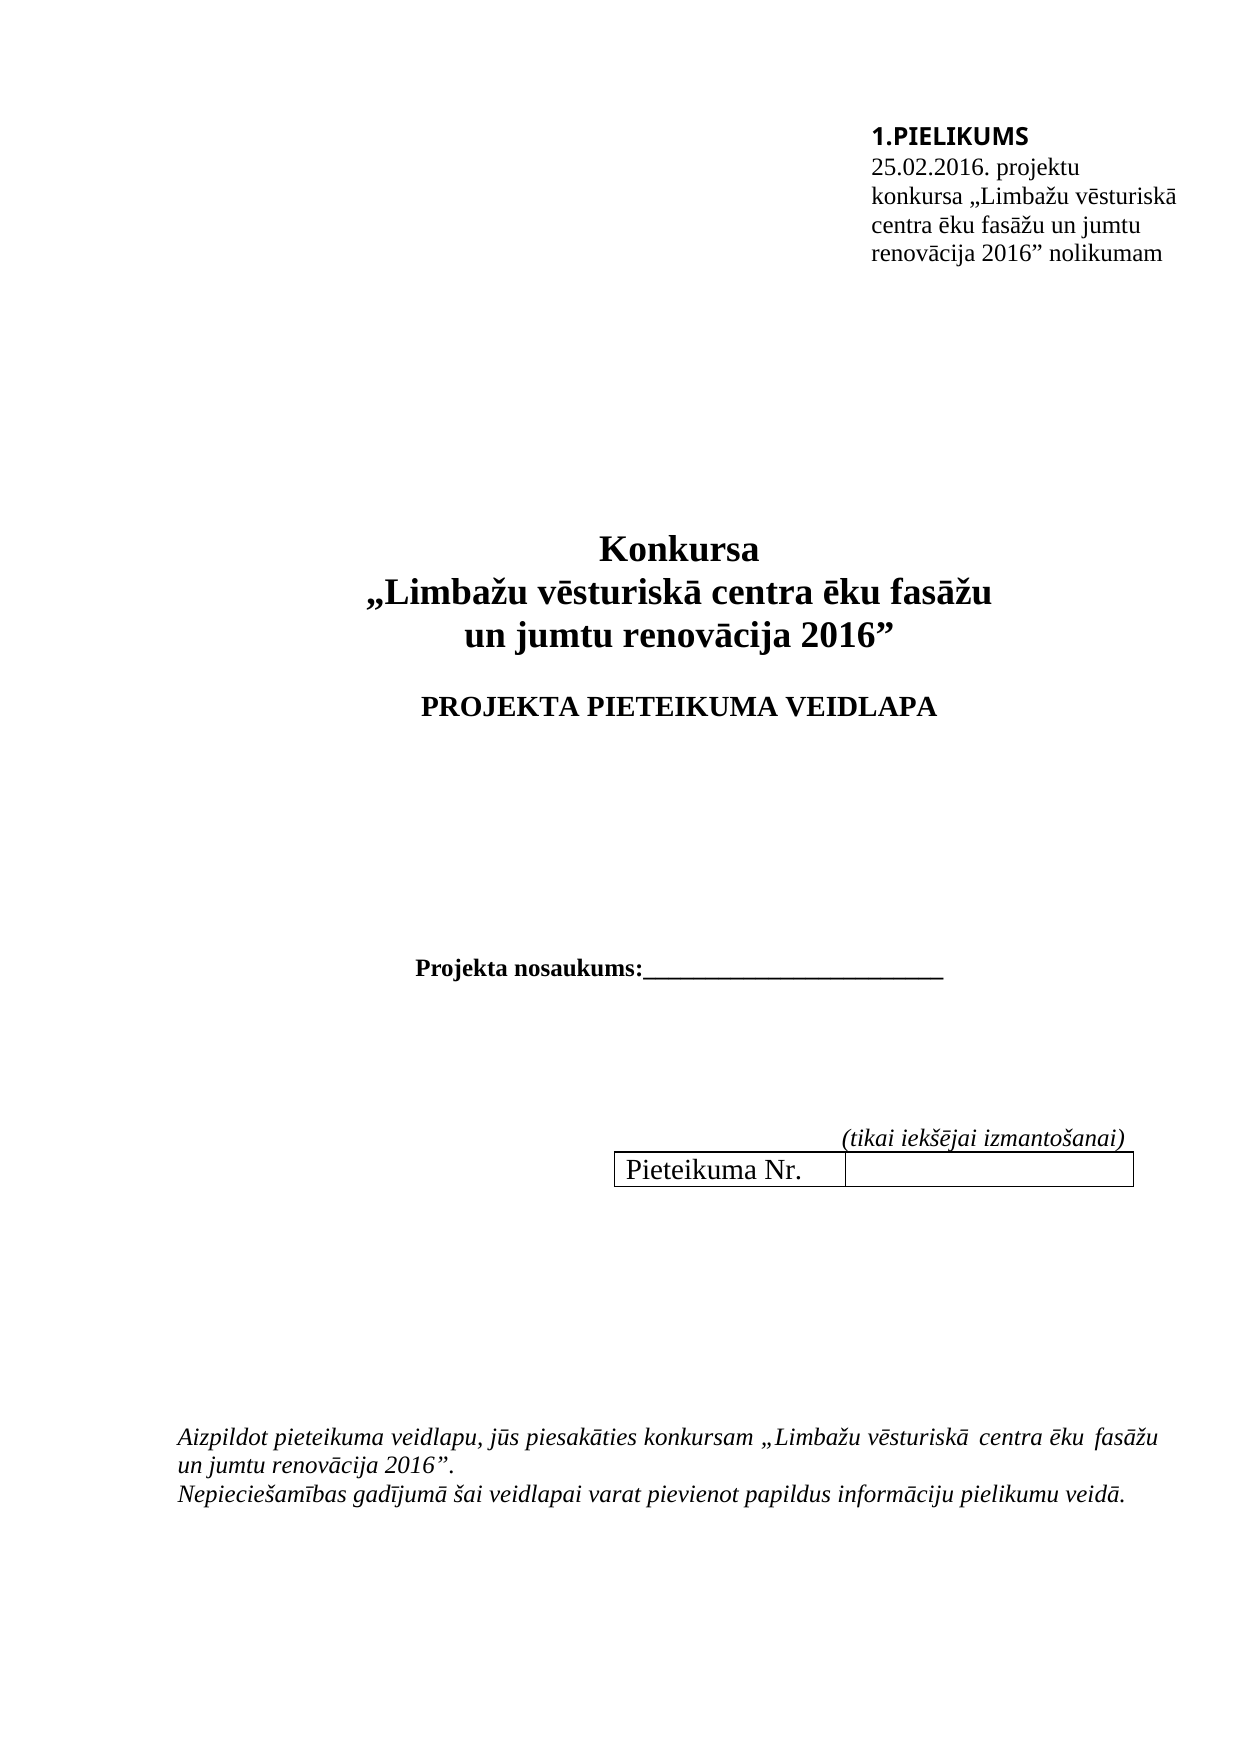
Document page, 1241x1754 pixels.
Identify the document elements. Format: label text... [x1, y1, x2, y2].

table_header Aizpildot , jūs piesakāties konkursam „Limbažu vēsturiskā centra ēku fasāžu un jumtu renovācija 2016”. Nepieciešamības gadījumā šai varat pievienot papildus informāciju pielikumu veidā. [177, 1422, 1161, 1508]
text Projekta nosaukums:________________________ [177, 953, 1181, 982]
table_header Nr. [615, 1153, 845, 1186]
text „Limbažu vēsturiskā centra ēku fasāžu [177, 569, 1181, 612]
table_header [846, 1153, 1133, 1186]
text un jumtu renovācija 2016” [177, 612, 1181, 655]
text 25.02.2016. projektu [871, 152, 1181, 181]
text PROJEKTA [177, 689, 1181, 722]
text 1.pielikums [871, 118, 1181, 152]
text (tikai iekšējai izmantošanai) [177, 1123, 1181, 1151]
text konkursa „Limbažu vēsturiskā centra ēku fasāžu un jumtu renovācija 2016” nolikumam [871, 181, 1181, 267]
text Konkursa [177, 526, 1181, 569]
